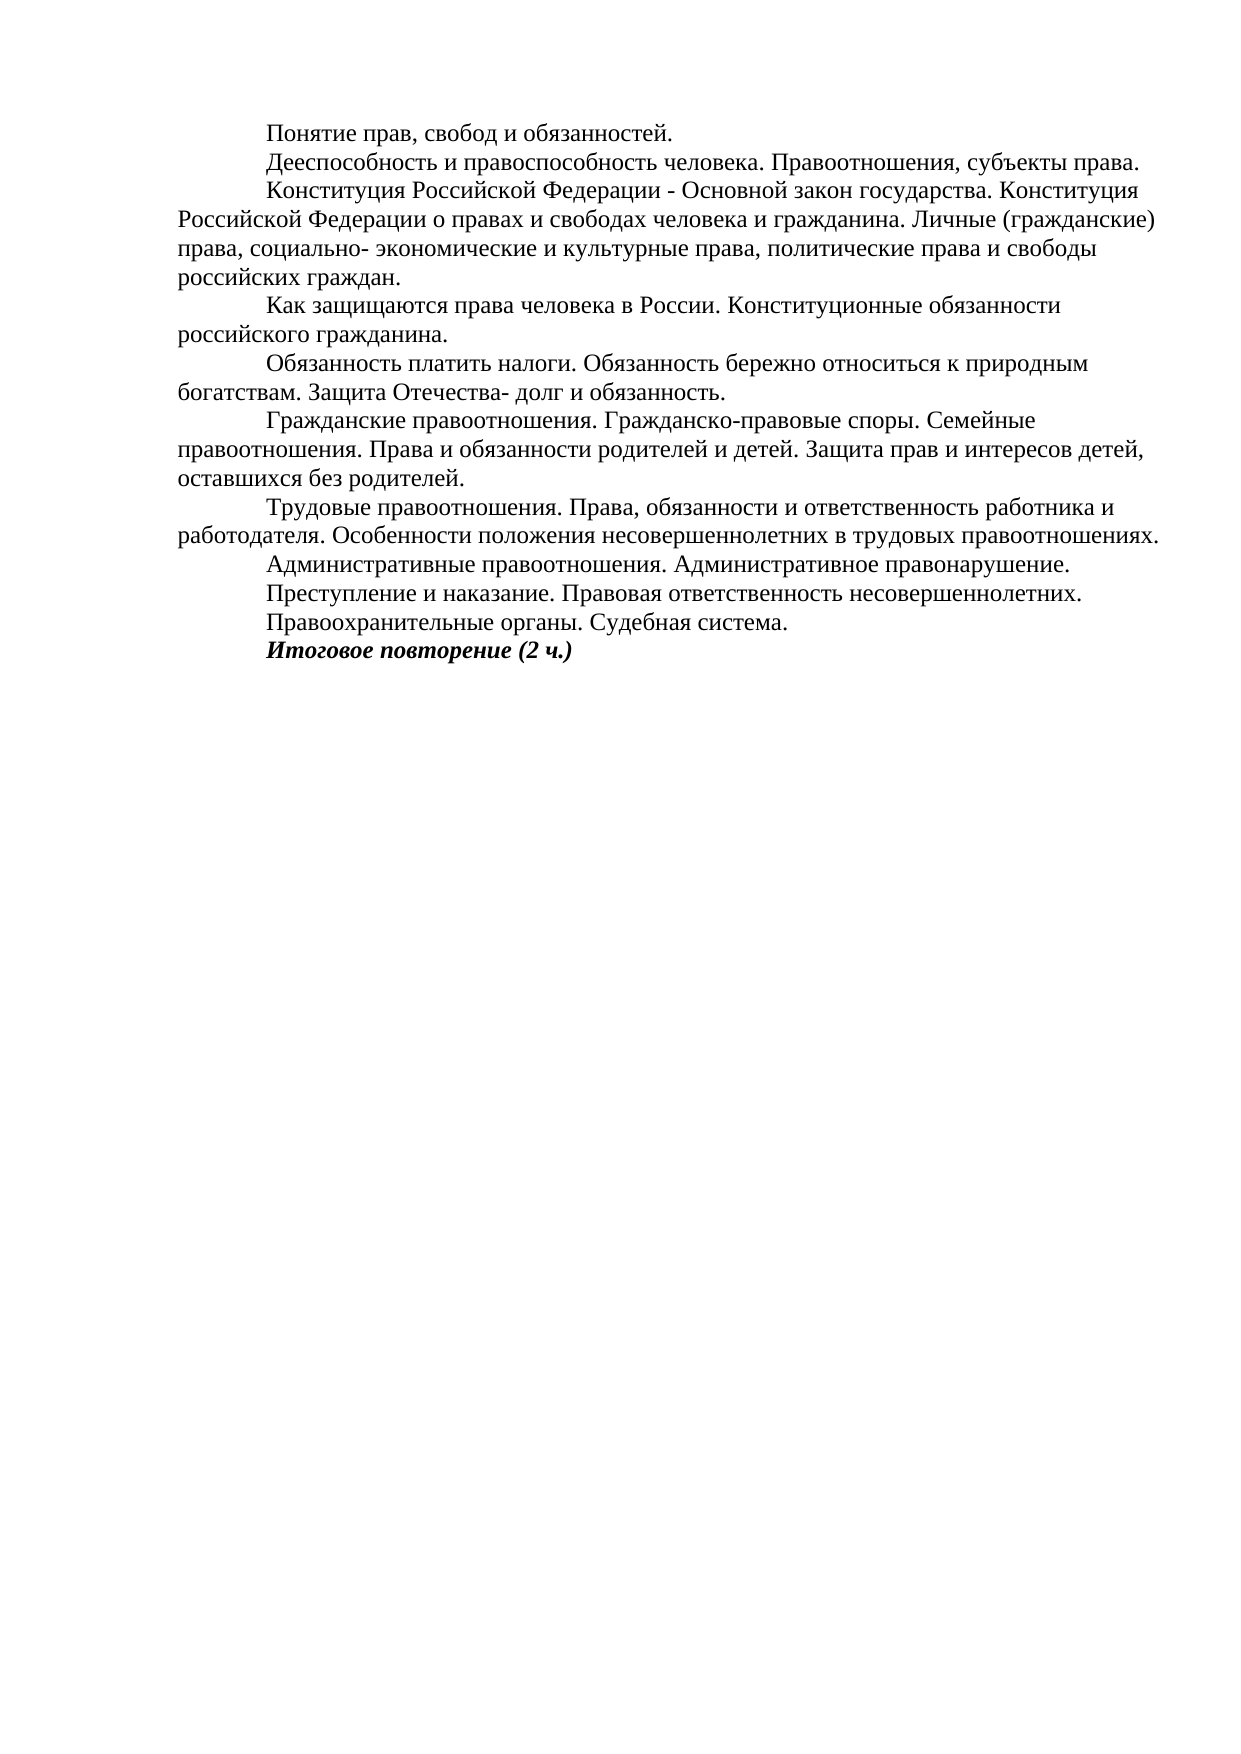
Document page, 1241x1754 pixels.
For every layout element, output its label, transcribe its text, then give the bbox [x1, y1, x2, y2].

text Преступление и наказание. Правовая ответственность несовершеннолетних. [177, 578, 1181, 607]
text Правоохранительные органы. Судебная система. [177, 607, 1181, 636]
text Дееспособность и правоспособность человека. Правоотношения, субъекты права. [177, 147, 1181, 176]
text Административные правоотношения. Административное правонарушение. [177, 549, 1181, 578]
text Итоговое повторение (2 ч.) [177, 636, 1181, 664]
text Трудовые правоотношения. Права, обязанности и ответственность работника и работодателя. Особенности положения несовершеннолетних в трудовых правоотношениях. [177, 492, 1181, 549]
text Как защищаются права человека в России. Конституционные обязанности российского гражданина. [177, 291, 1181, 348]
text Гражданские правоотношения. Гражданско-правовые споры. Семейные правоотношения. Права и обязанности родителей и детей. Защита прав и интересов детей, оставшихся без родителей. [177, 406, 1181, 492]
text Понятие прав, свобод и обязанностей. [177, 118, 1181, 147]
text Конституция Российской Федерации - Основной закон государства. Конституция Российской Федерации о правах и свободах человека и гражданина. Личные (гражданские) права, социально- экономические и культурные права, политические права и свободы российских граждан. [177, 176, 1181, 291]
text Обязанность платить налоги. Обязанность бережно относиться к природным богатствам. Защита Отечества- долг и обязанность. [177, 348, 1181, 406]
